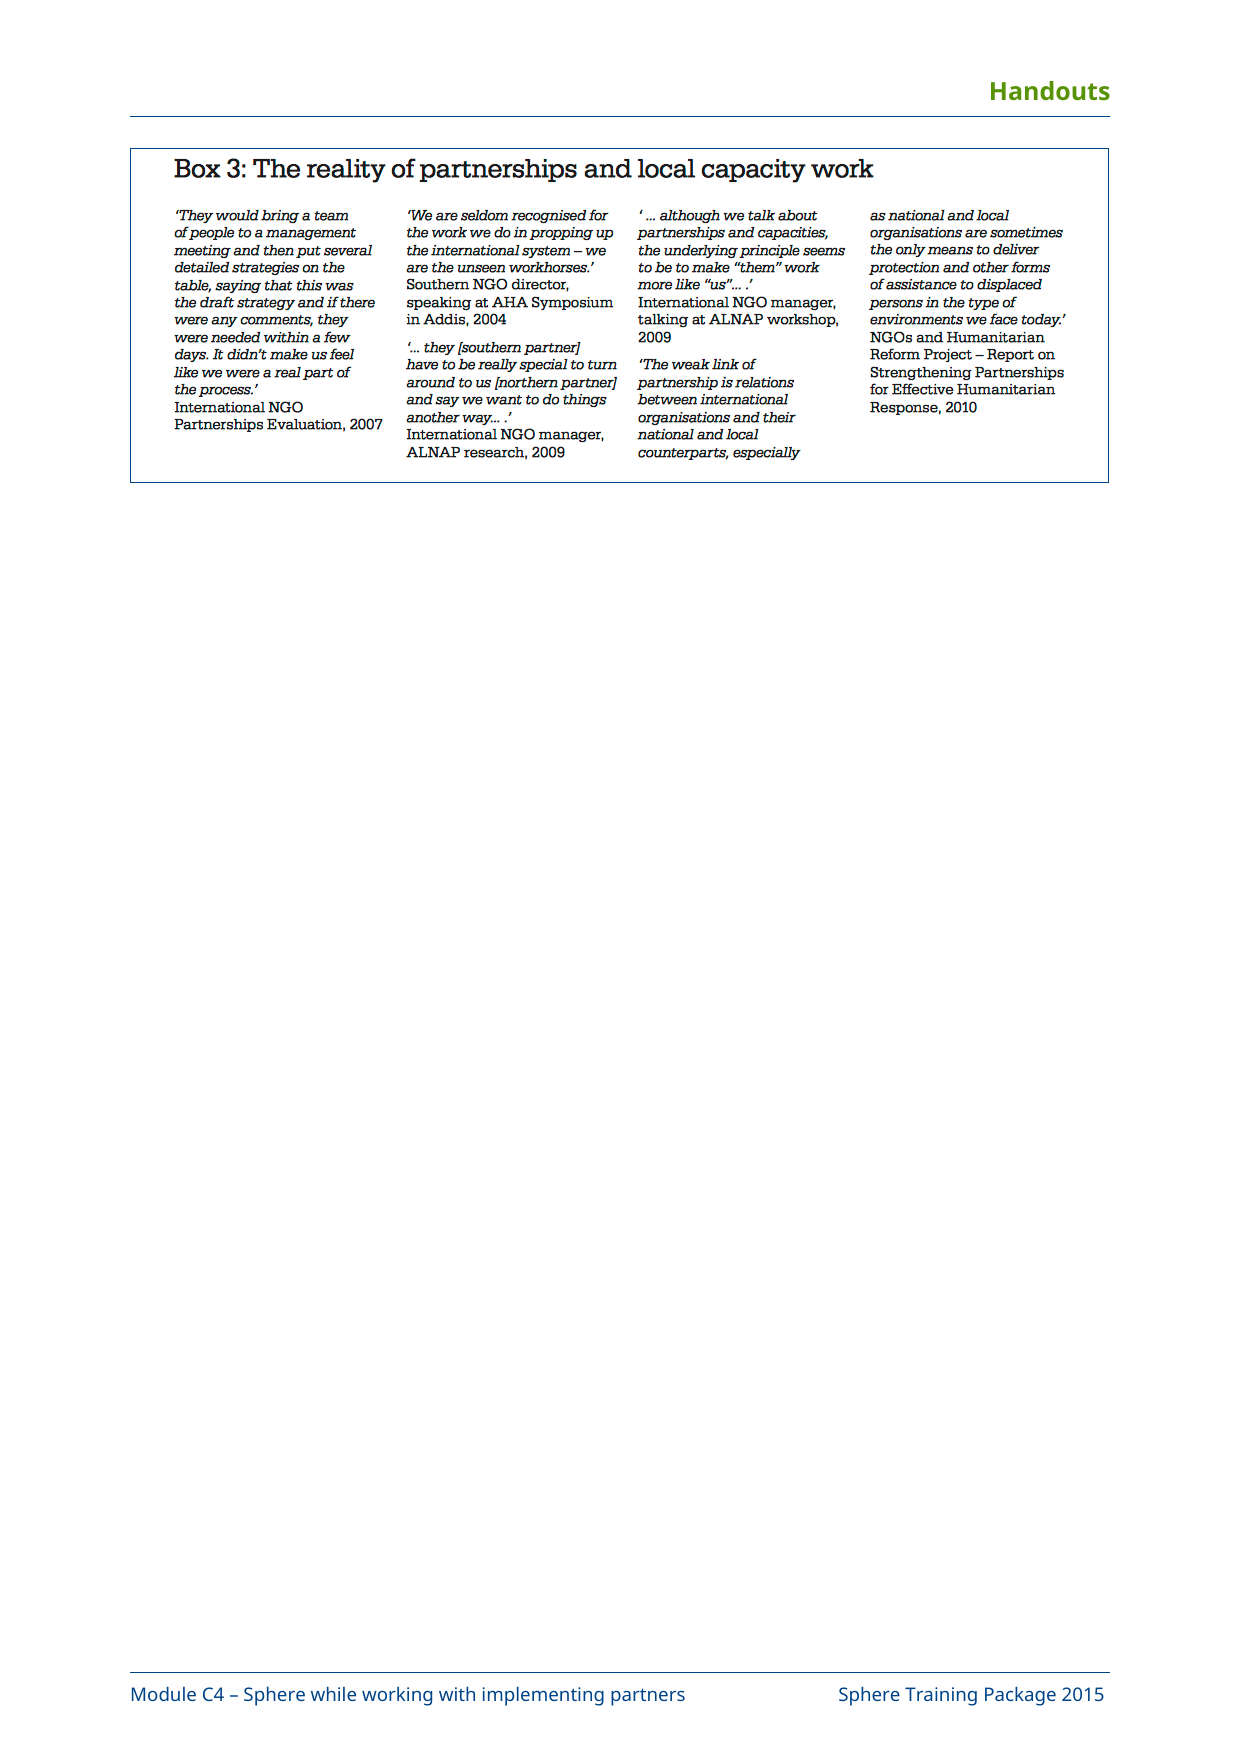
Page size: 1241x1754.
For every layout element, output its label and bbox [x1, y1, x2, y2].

picture [131, 149, 1108, 482]
